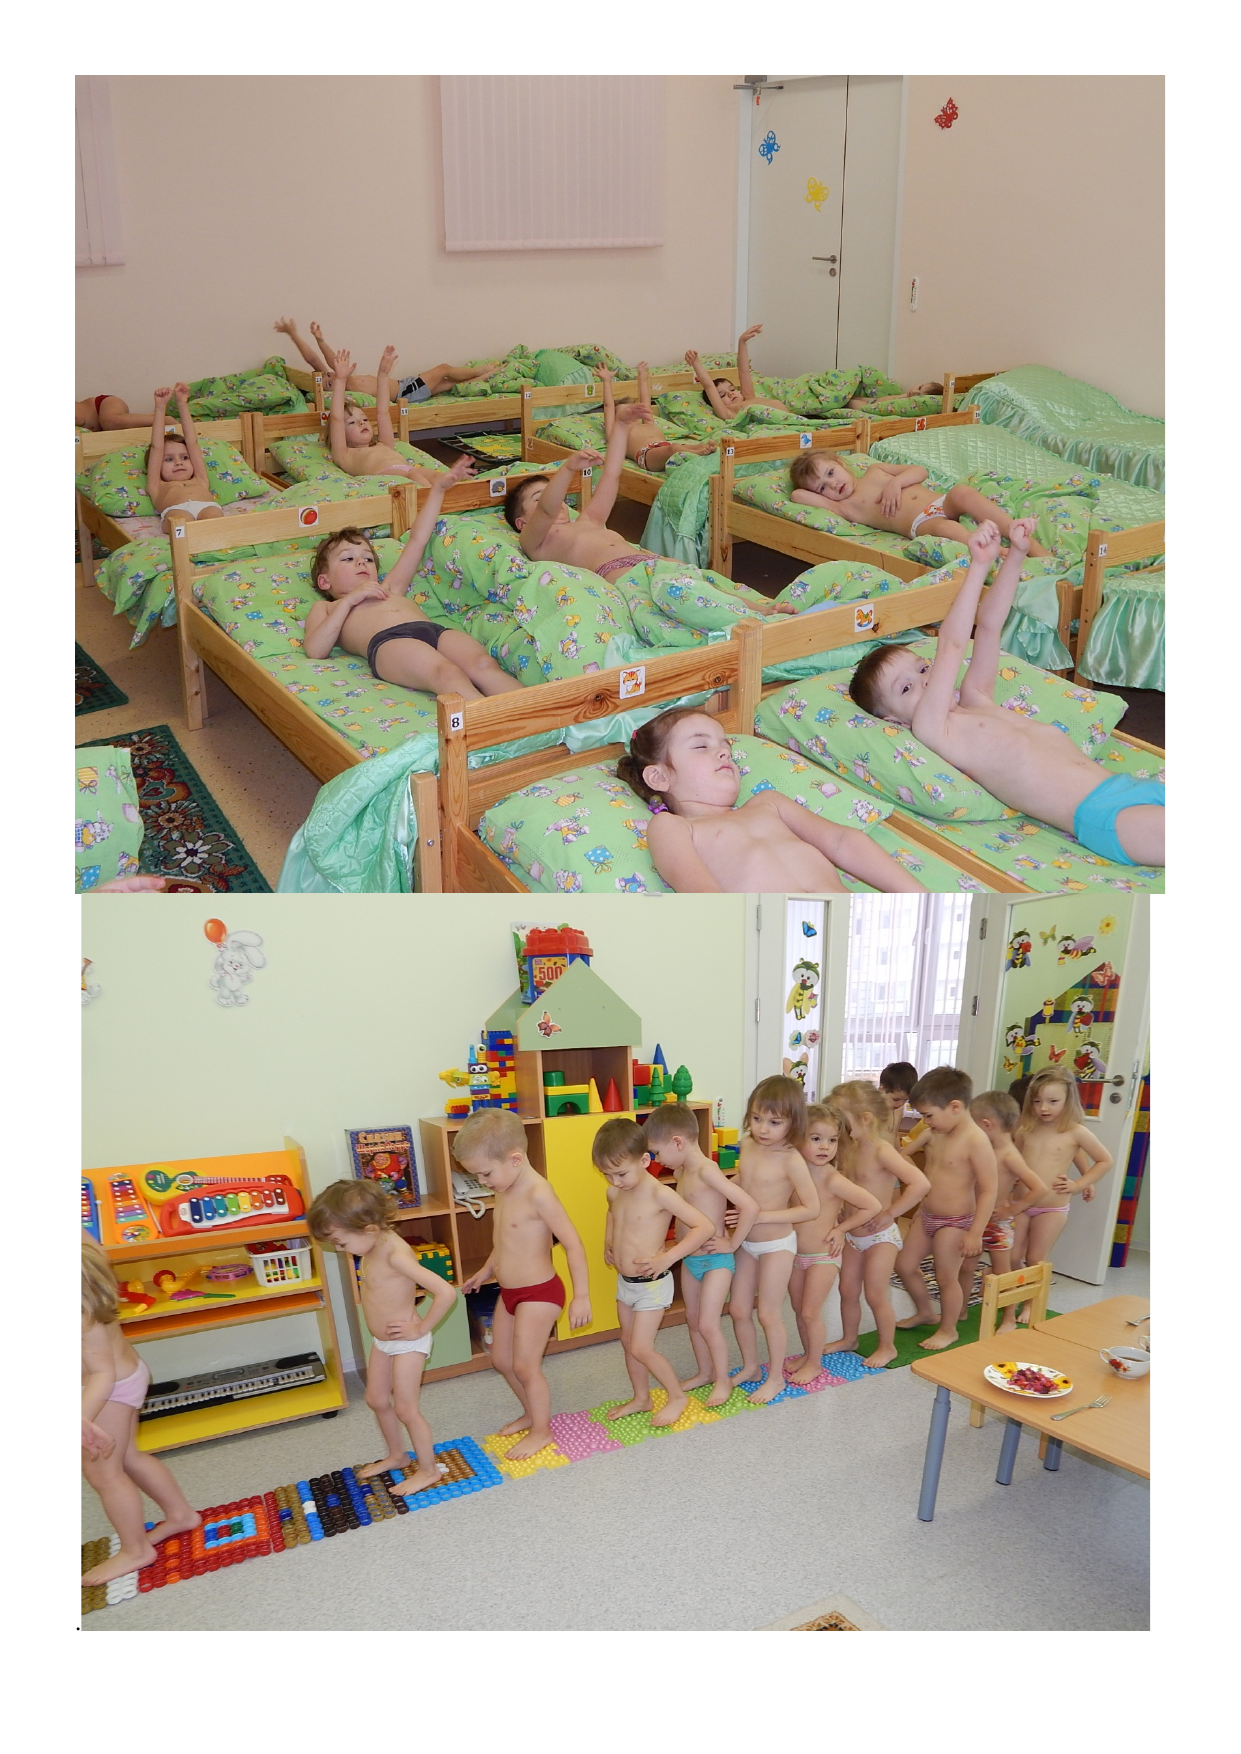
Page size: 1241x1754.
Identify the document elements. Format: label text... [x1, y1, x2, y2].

text Специальным видом закаливания является и гимнастика, которая воспитывает в человеке умение владеть своим телом, своими движениями. Гимнастика укрепляет организм, способствует улучшению дыхания, кровообращения и даже пищеварения. Когда встанет вопрос о переходе от закаливания к систематическим занятиям физкультурой, то необходимо будет обратиться за советом к врачу и методисту по физкультуре, они помогут учесть слабые и сильные стороны физического развития вашего ребенка и предложат ему самый подходящий вид спорта. [75, 894, 1165, 1636]
picture [75, 75, 1166, 1631]
